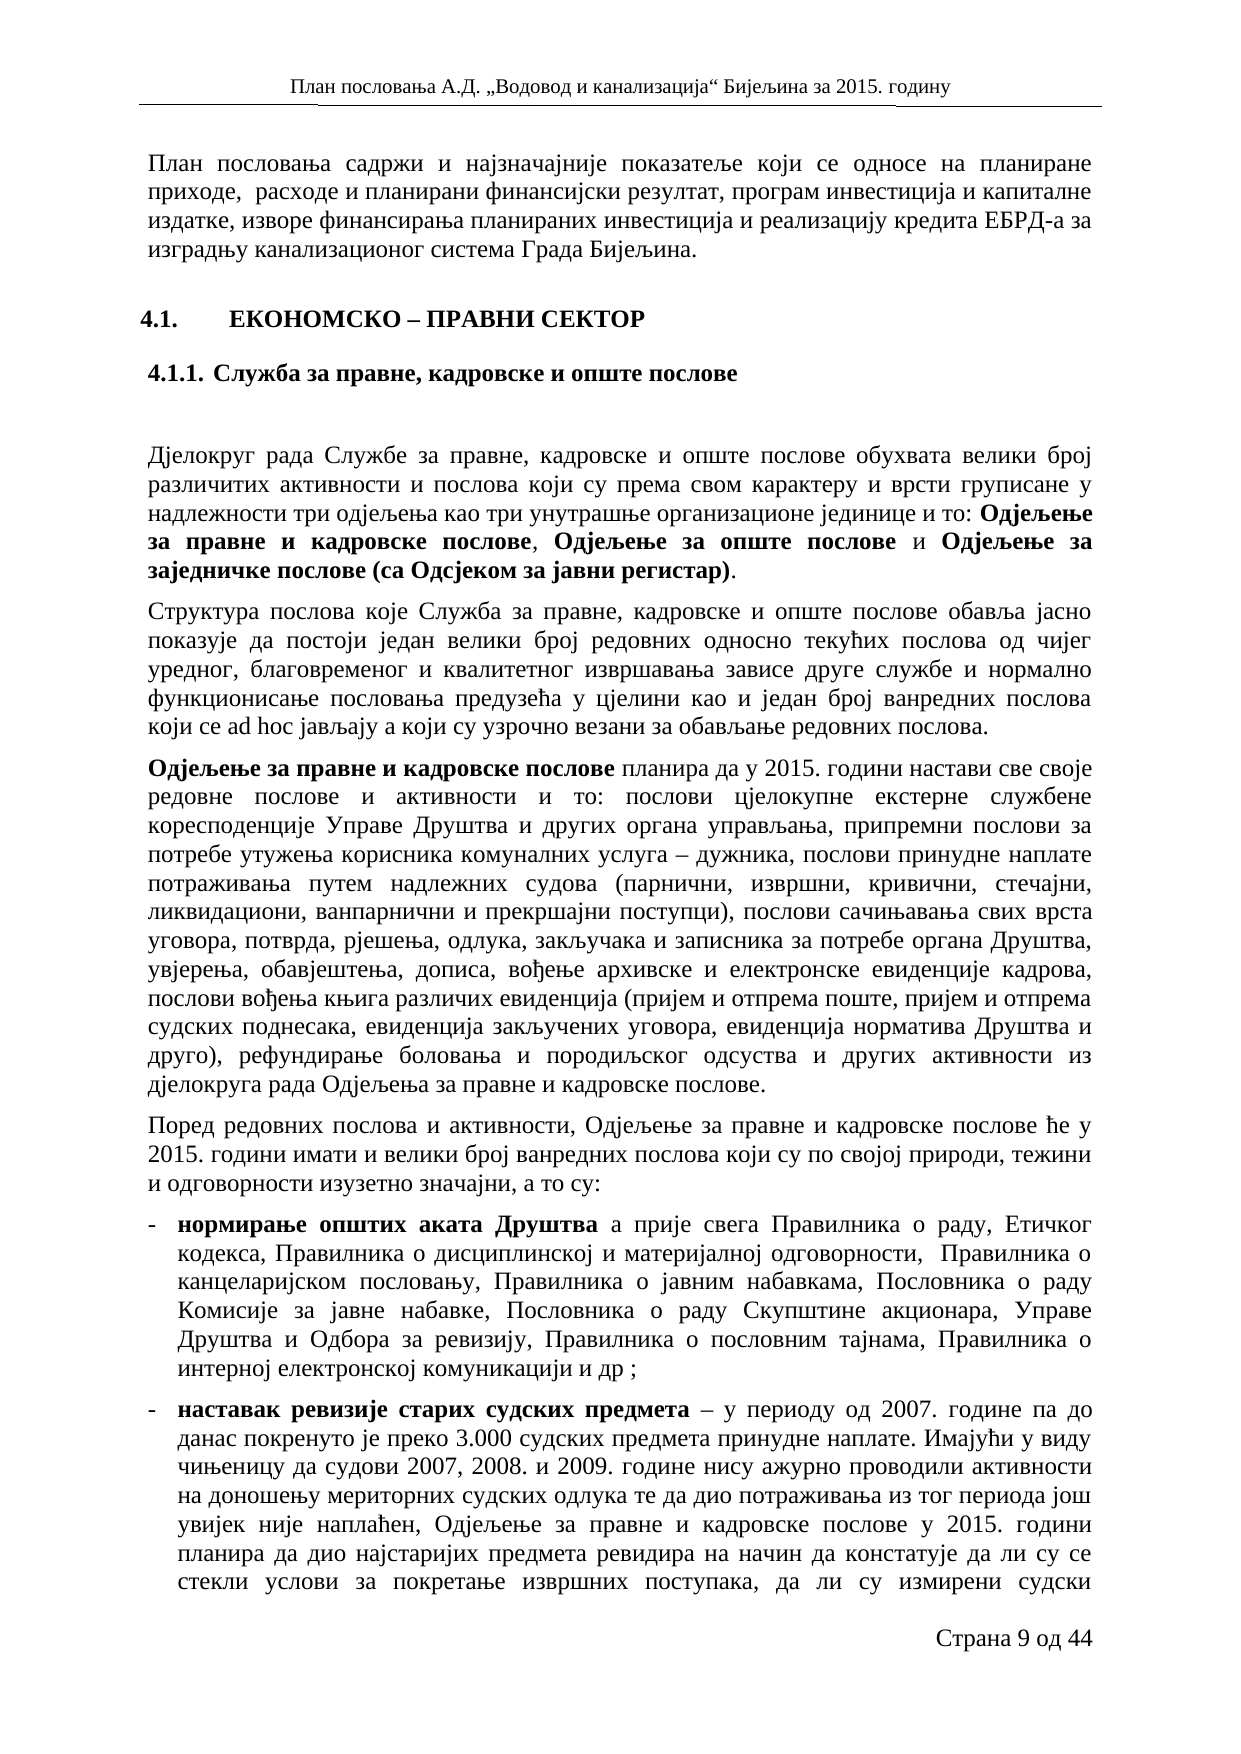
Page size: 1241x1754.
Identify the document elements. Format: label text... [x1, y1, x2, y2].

list нормирање општих аката Друштва а прије свега Правилника о раду, Етичког кодекса, Правилника о дисциплинској и материјалној одговорности, Правилника о канцеларијском пословању, Правилника о јавним набавкама, Пословника о раду Комисије за јавне набавке, Пословника о раду Скупштине акционара, Управе Друштва и Одбора за ревизију, Правилника о пословним тајнама, Правилника о интерној електронској комуникацији и др ; [148, 1209, 1093, 1381]
text План пословања садржи и најзначајније показатеље који се односе на планиране приходе, расходе и планирани финансијски резултат, програм инвестиција и капиталне издатке, изворе финансирања планираних инвестиција и реализацију кредита ЕБРД-а за изградњу канализационог система Града Бијељина. [148, 148, 1093, 263]
text Одјељење за правне и кадровске послове планира да у 2015. години настави све своје редовне послове и активности и то: послови цјелокупне екстерне службене коресподенције Управе Друштва и других органа управљања, припремни послови за потребе утужења корисника комуналних услуга – дужника, послови принудне наплате потраживања путем надлежних судова (парнични, извршни, кривични, стечајни, ликвидациони, ванпарнични и прекршајни поступци), послови сачињавањa свих врста уговора, потврда, рјешења, одлука, закључака и записника за потребе органа Друштва, увјерења, обавјештења, дописа, вођење архивске и електронске евиденције кадрова, послови вођења књига различих евиденција (пријем и отпрема поште, пријем и отпрема судских поднесака, евиденција закључених уговора, евиденција норматива Друштва и друго), рефундирање боловања и породиљског одсуства и других активности из дјелокруга рада Одјељења за правне и кадровске послове. [148, 753, 1093, 1098]
text Структура послова које Служба за правне, кадровске и опште послове обавља јасно показује да постоји један велики број редовних односно текућих послова од чијег уредног, благовременог и квалитетног извршавања зависе друге службе и нормално функционисање пословања предузећа у цјелини као и један број ванредних послова који се ad hoc јављају а који су узрочно везани за обављање редовних послова. [148, 596, 1093, 740]
subtitle ЕКОНОМСКО – ПРАВНИ СЕКТОР [140, 304, 1093, 333]
subtitle Служба за правне, кадровске и опште послове [148, 358, 1093, 386]
text Дјелокруг рада Службе за правне, кадровске и опште послове обухвата велики број различитих активности и послова који су према свом карактеру и врсти груписане у надлежности три одјељења као три унутрашње организационе јединице и то: Одјељење за правне и кадровске послове, Одјељење за опште послове и Одјељење за заједничке послове (са Одсјеком за јавни регистар). [148, 440, 1093, 584]
text Поред редовних послова и активности, Одјељење за правне и кадровске послове ће у 2015. години имати и велики број ванредних послова који су по својој природи, тежини и одговорности изузетно значајни, а то су: [148, 1110, 1093, 1196]
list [148, 1394, 1093, 1595]
